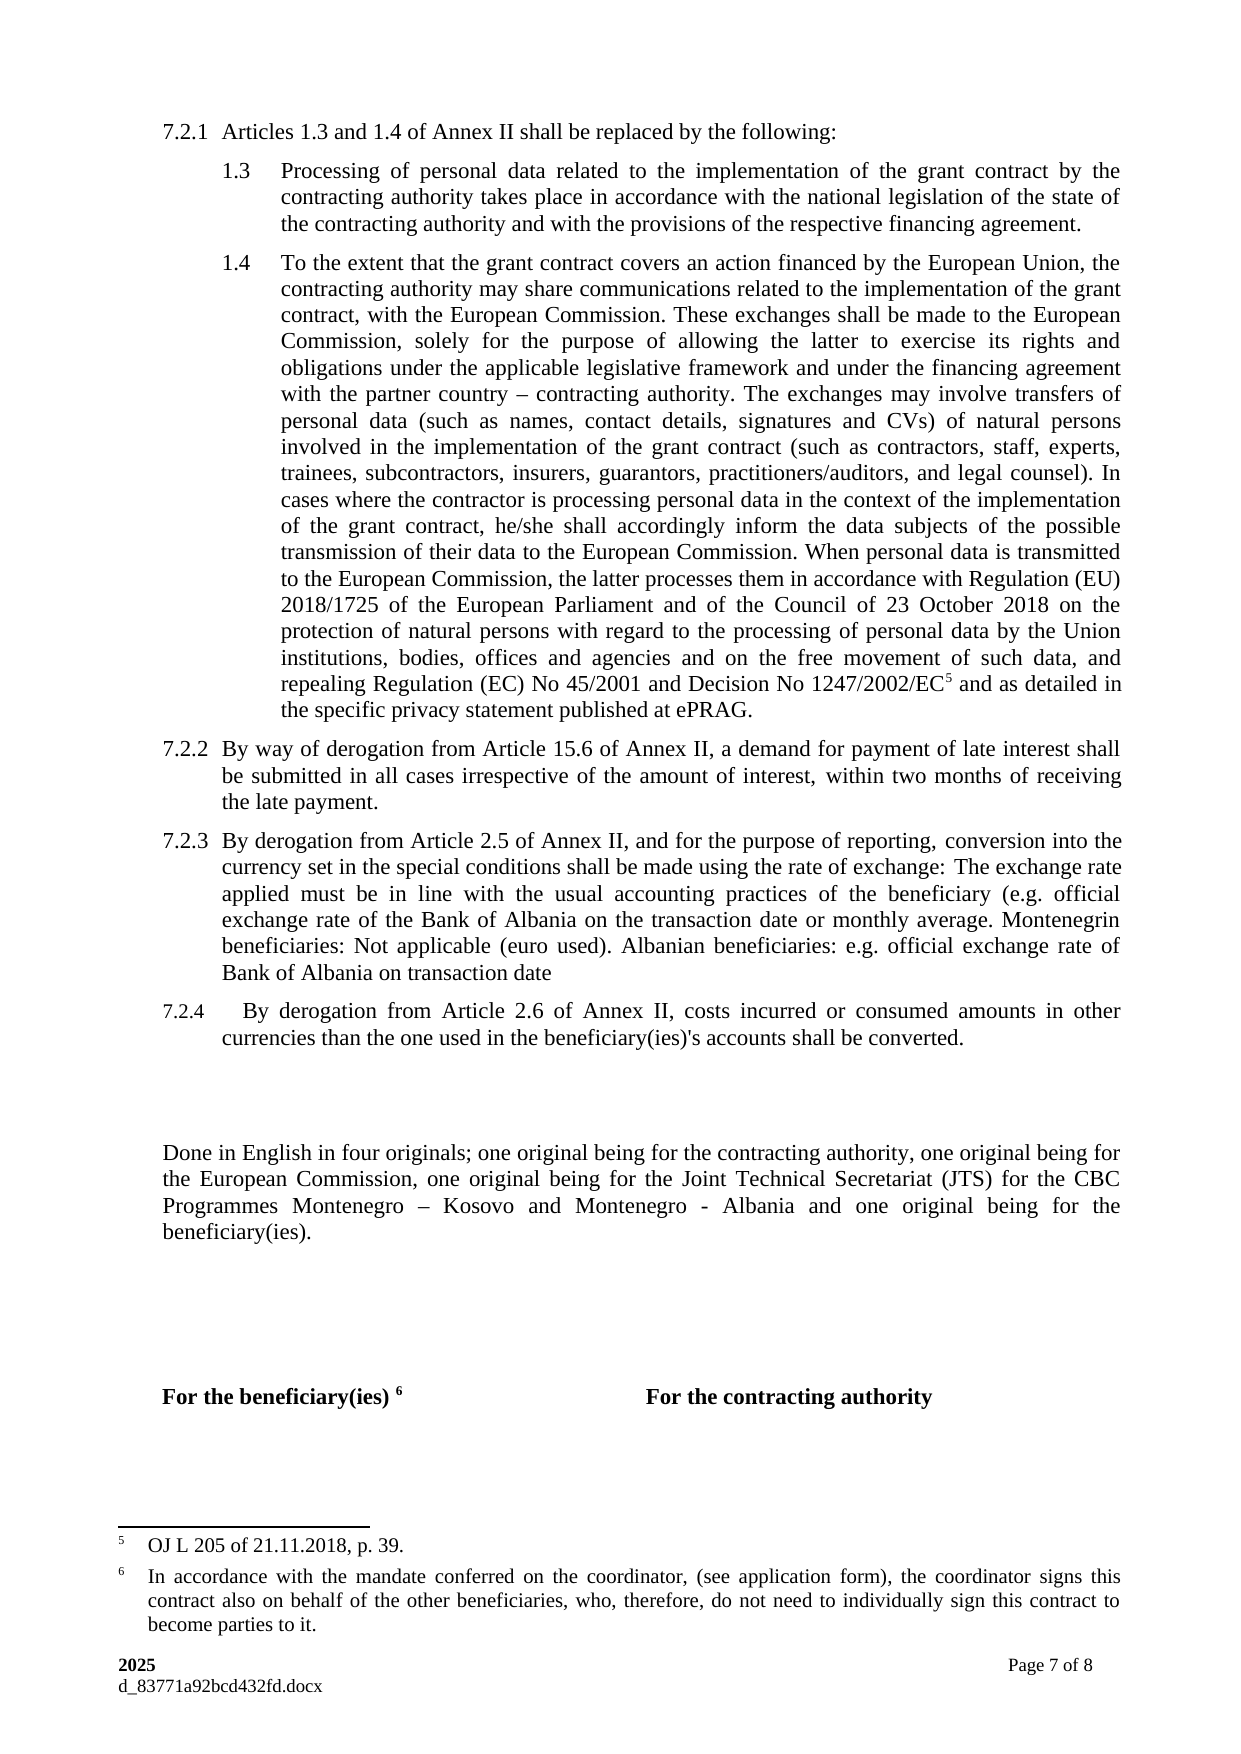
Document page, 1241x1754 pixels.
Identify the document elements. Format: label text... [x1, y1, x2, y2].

text 7.2.2 By way of derogation from Article 15.6 of Annex II, a demand for payment of late interest shall be submitted in all cases irrespective of the amount of interest, within two months of receiving the late payment. [162, 735, 1122, 814]
table_header For the beneficiary(ies) [136, 1371, 620, 1447]
text 1.4 To the extent that the grant contract covers an action financed by the European Union, the contracting authority may share communications related to the implementation of the grant contract, with the European Commission. These exchanges shall be made to the European Commission, solely for the purpose of allowing the latter to exercise its rights and obligations under the applicable legislative framework and under the financing agreement with the partner country – contracting authority. The exchanges may involve transfers of personal data (such as names, contact details, signatures and CVs) of natural persons involved in the implementation of the grant contract (such as contractors, staff, experts, trainees, subcontractors, insurers, guarantors, practitioners/auditors, and legal counsel). In cases where the contractor is processing personal data in the context of the implementation of the grant contract, he/she shall accordingly inform the data subjects of the possible transmission of their data to the European Commission. When personal data is transmitted to the European Commission, the latter processes them in accordance with Regulation (EU) 2018/1725 of the European Parliament and of the Council of 23 October 2018 on the protection of natural persons with regard to the processing of personal data by the Union institutions, bodies, offices and agencies and on the free movement of such data, and repealing Regulation (EC) No 45/2001 and Decision No 1247/2002/EC and as detailed in the specific privacy statement published at ePRAG. [222, 248, 1122, 723]
text 7.2.3 By derogation from Article 2.5 of Annex II, and for the purpose of reporting, conversion into the currency set in the special conditions shall be made using the rate of exchange: The exchange rate applied must be in line with the usual accounting practices of the beneficiary (e.g. official exchange rate of the Bank of Albania on the transaction date or monthly average. Montenegrin beneficiaries: Not applicable (euro used). Albanian beneficiaries: e.g. official exchange rate of Bank of Albania on transaction date [162, 827, 1122, 985]
text 1.3 Processing of personal data related to the implementation of the grant contract by the contracting authority takes place in accordance with the national legislation of the state of the contracting authority and with the provisions of the respective financing agreement. [222, 157, 1122, 236]
text 7.2.1 Articles 1.3 and 1.4 of Annex II shall be replaced by the following: [162, 118, 1122, 144]
text Done in English in four originals; one original being for the contracting authority, one original being for the European Commission, one original being for the Joint Technical Secretariat (JTS) for the CBC Programmes Montenegro – Kosovo and Montenegro - Albania and one original being for the beneficiary(ies). [162, 1139, 1122, 1244]
text 7.2.4 By derogation from Article 2.6 of Annex II, costs incurred or consumed amounts in other currencies than the one used in the beneficiary(ies)'s accounts shall be converted. [162, 998, 1122, 1050]
table_header For the contracting authority [620, 1371, 1104, 1447]
